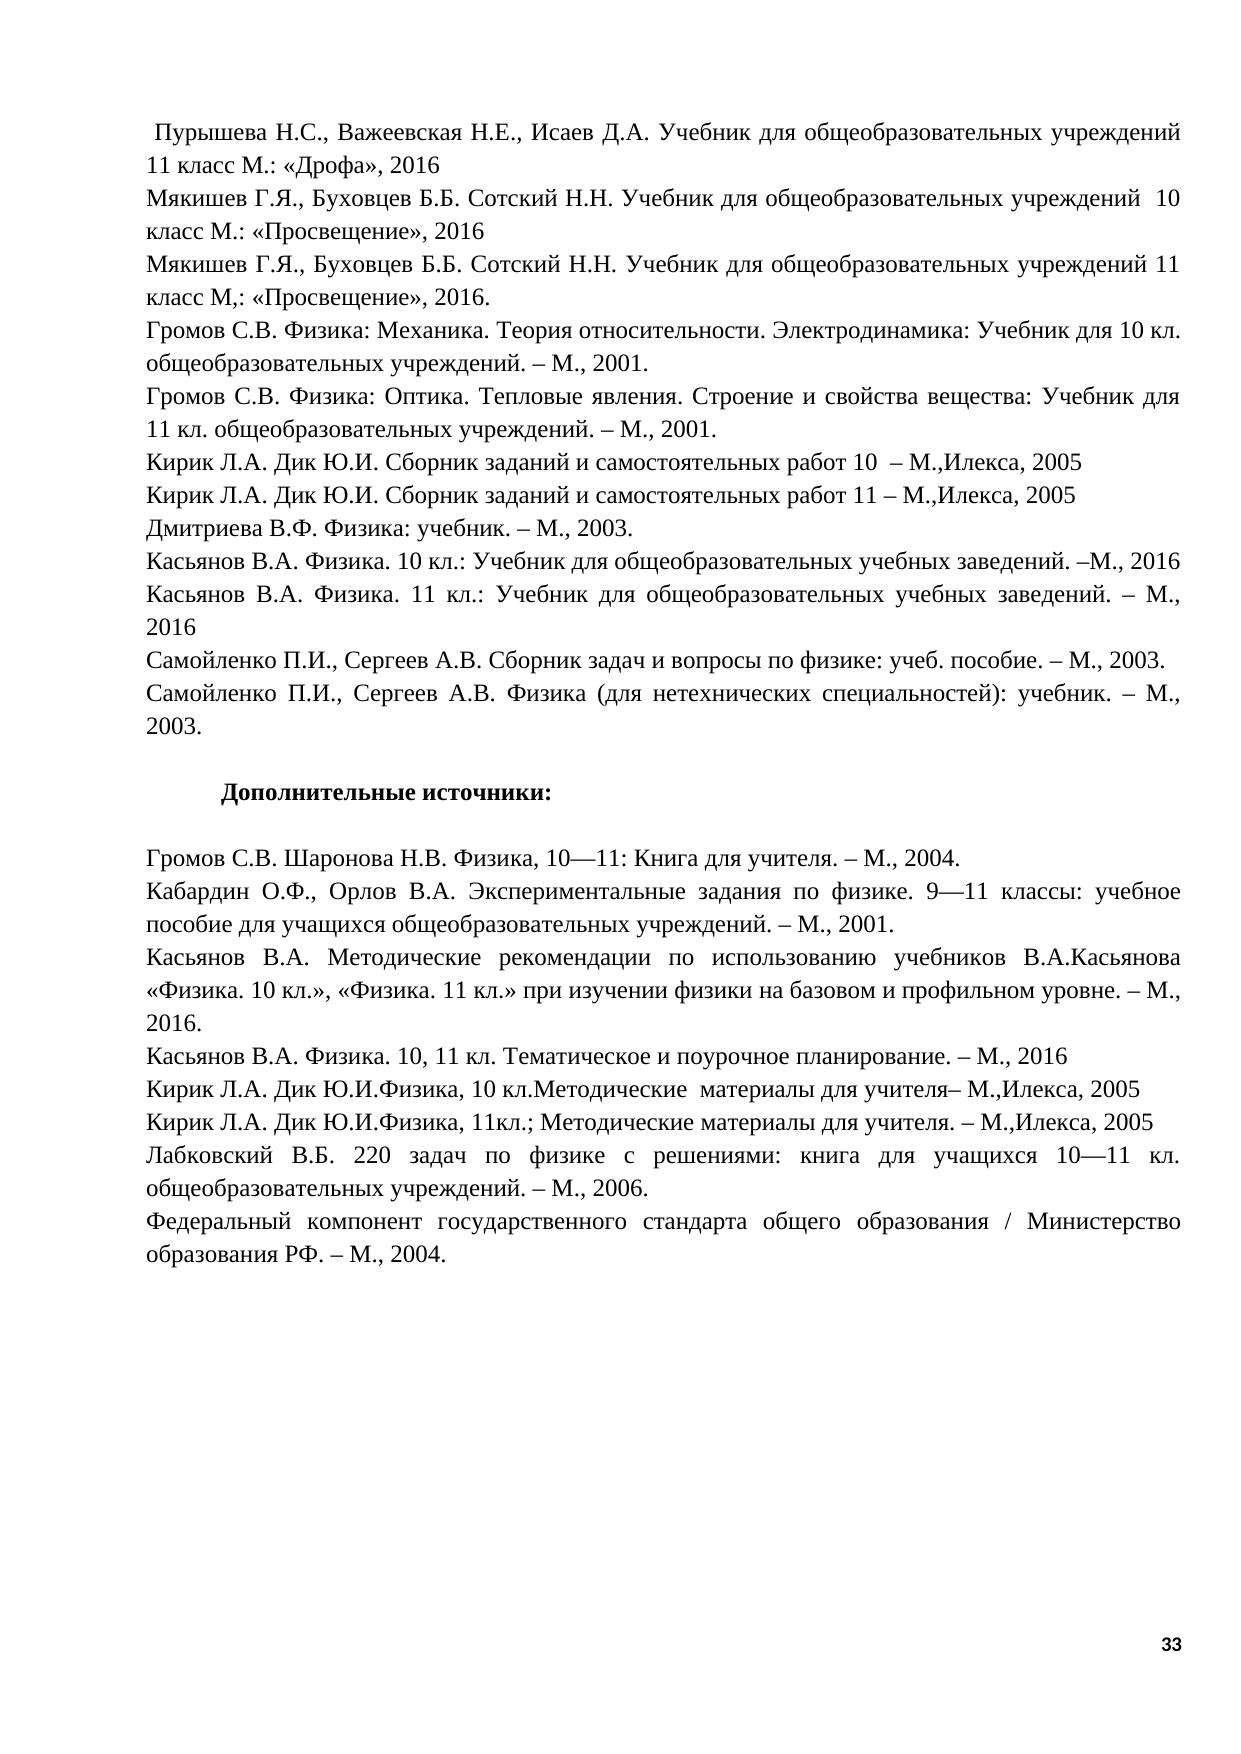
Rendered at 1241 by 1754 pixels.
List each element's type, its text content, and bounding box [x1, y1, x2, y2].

text Дополнительные источники: [146, 777, 1182, 806]
text Касьянов В.А. Физика. 11 кл.: Учебник для общеобразовательных учебных заведений. – М., 2016 [146, 579, 1182, 641]
text Федеральный компонент государственного стандарта общего образования / Министерство образования РФ. – М., 2004. [146, 1206, 1182, 1268]
text Кирик Л.А. Дик Ю.И.Физика, 10 кл.Методические материалы для учителя– М.,Илекса, 2005 [146, 1074, 1182, 1103]
text Громов С.В. Шаронова Н.В. Физика, 10—11: Книга для учителя. – М., 2004. [146, 843, 1182, 872]
text Пурышева Н.С., Важеевская Н.Е., Исаев Д.А. Учебник для общеобразовательных учреждений 11 класс М.: «Дрофа», 2016 [146, 117, 1182, 178]
text Громов С.В. Физика: Механика. Теория относительности. Электродинамика: Учебник для 10 кл. общеобразовательных учреждений. – М., 2001. [146, 315, 1182, 377]
text Самойленко П.И., Сергеев А.В. Сборник задач и вопросы по физике: учеб. пособие. – М., 2003. [146, 645, 1182, 674]
text Касьянов В.А. Методические рекомендации по использованию учебников В.А.Касьянова «Физика. 10 кл.», «Физика. 11 кл.» при изучении физики на базовом и профильном уровне. – М., 2016. [146, 942, 1182, 1037]
text Кирик Л.А. Дик Ю.И. Сборник заданий и самостоятельных работ 11 – М.,Илекса, 2005 [146, 480, 1182, 509]
text Кирик Л.А. Дик Ю.И. Сборник заданий и самостоятельных работ 10 – М.,Илекса, 2005 [146, 447, 1182, 476]
text Касьянов В.А. Физика. 10, 11 кл. Тематическое и поурочное планирование. – М., 2016 [146, 1041, 1182, 1070]
text Лабковский В.Б. 220 задач по физике с решениями: книга для учащихся 10—11 кл. общеобразовательных учреждений. – М., 2006. [146, 1140, 1182, 1202]
text Кабардин О.Φ., Орлов В.А. Экспериментальные задания по физике. 9—11 классы: учебное пособие для учащихся общеобразовательных учреждений. – М., 2001. [146, 876, 1182, 938]
text Дмитриева В.Ф. Физика: учебник. – М., 2003. [146, 513, 1182, 542]
text Кирик Л.А. Дик Ю.И.Физика, 11кл.; Методические материалы для учителя. – М.,Илекса, 2005 [146, 1107, 1182, 1136]
text Мякишев Г.Я., Буховцев Б.Б. Сотский Н.Н. Учебник для общеобразовательных учреждений 10 класс М.: «Просвещение», 2016 [146, 183, 1182, 244]
text Самойленко П.И., Сергеев А.В. Физика (для нетехнических специальностей): учебник. – М., 2003. [146, 678, 1182, 740]
text Мякишев Г.Я., Буховцев Б.Б. Сотский Н.Н. Учебник для общеобразовательных учреждений 11 класс М,: «Просвещение», 2016. [146, 249, 1182, 311]
text Громов С.В. Физика: Оптика. Тепловые явления. Строение и свойства вещества: Учебник для 11 кл. общеобразовательных учреждений. – М., 2001. [146, 381, 1182, 443]
text Касьянов В.А. Физика. 10 кл.: Учебник для общеобразовательных учебных заведений. –М., 2016 [146, 546, 1182, 575]
